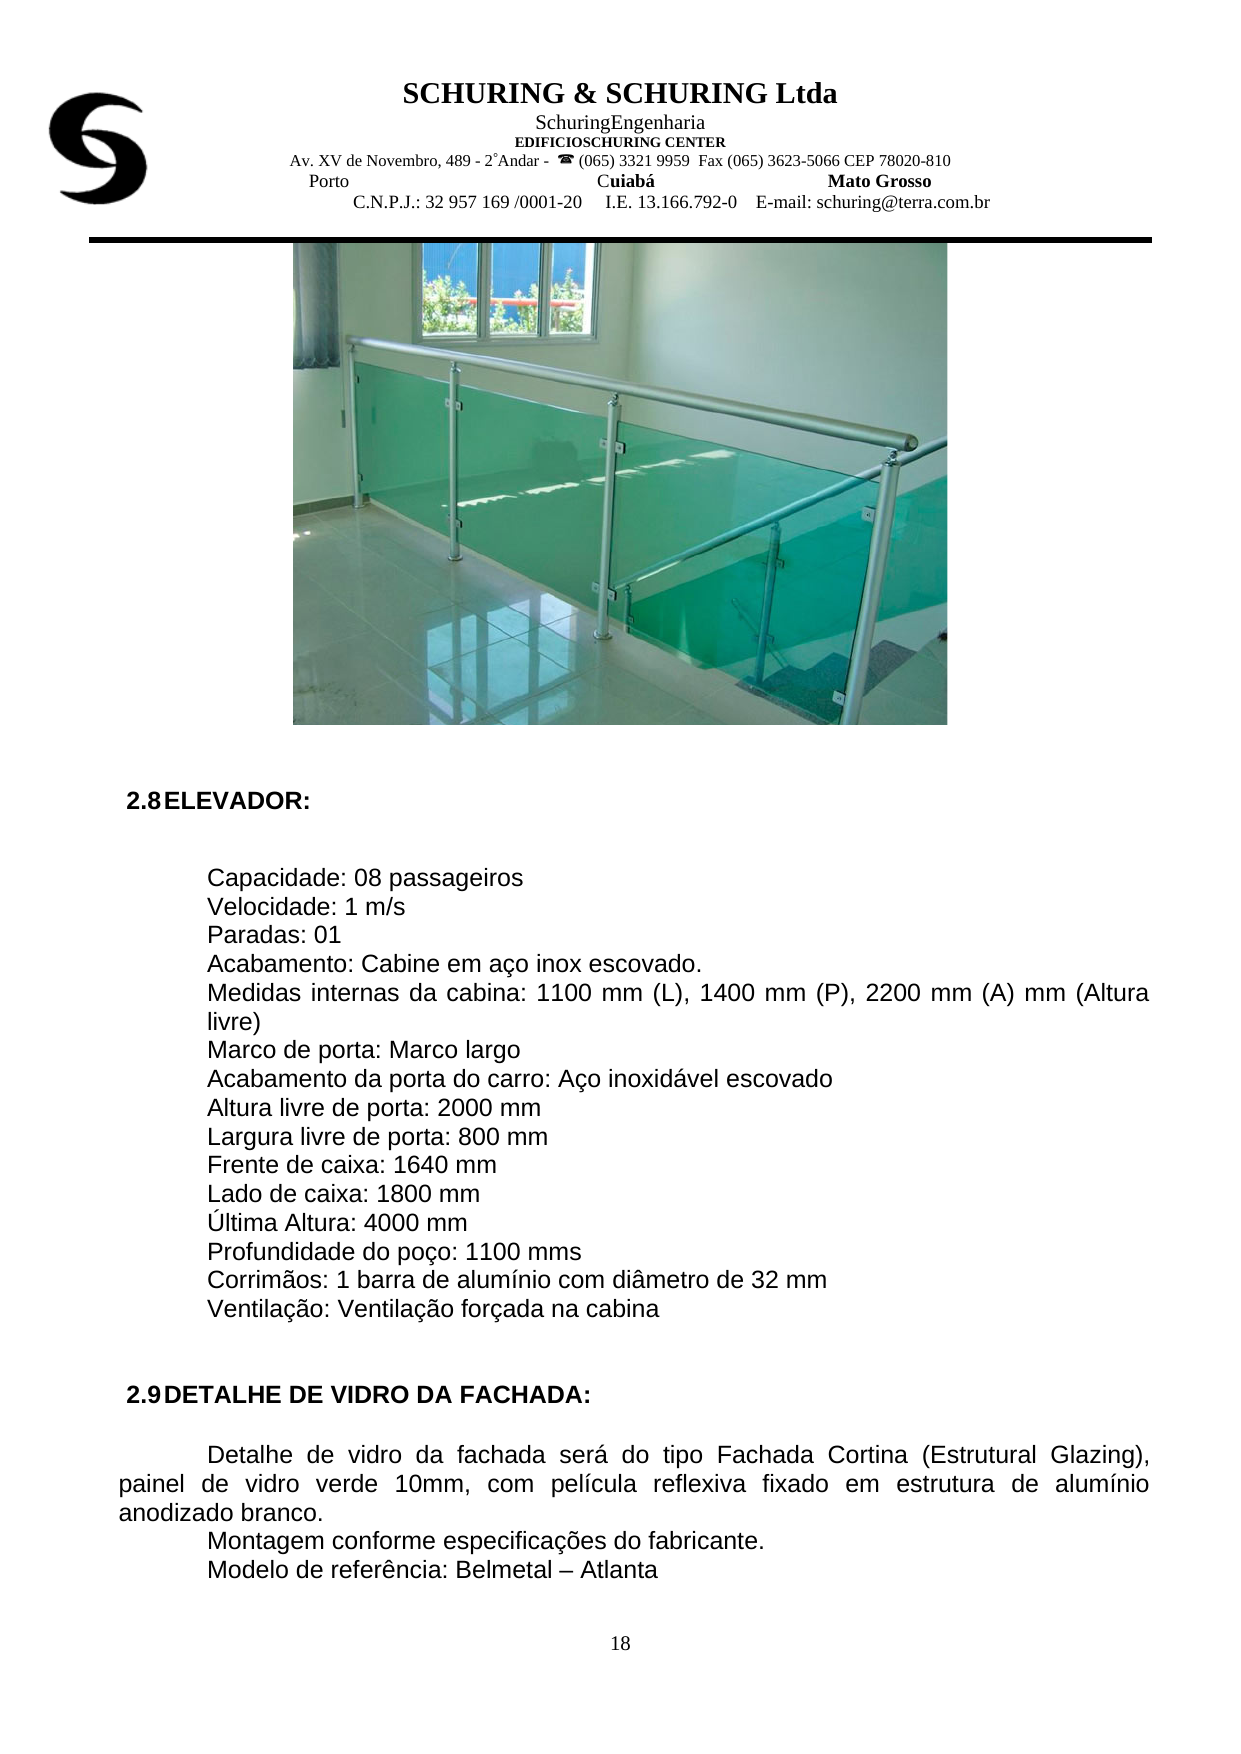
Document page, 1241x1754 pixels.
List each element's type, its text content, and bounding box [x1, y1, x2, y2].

text Medidas internas da cabina: 1100 mm (L), 1400 mm (P), 2200 mm (A) mm (Altura livre) [207, 978, 1152, 1035]
text Última Altura: 4000 mm [207, 1208, 1152, 1237]
text Ventilação: Ventilação forçada na cabina [207, 1294, 1152, 1323]
text Montagem conforme especificações do fabricante. [118, 1526, 1152, 1555]
text Largura livre de porta: 800 mm [207, 1122, 1152, 1150]
text Acabamento da porta do carro: Aço inoxidável escovado [207, 1064, 1152, 1093]
text Marco de porta: Marco largo [207, 1035, 1152, 1064]
list ELEVADOR: [126, 786, 1152, 815]
text Frente de caixa: 1640 mm [207, 1150, 1152, 1179]
list DETALHE DE VIDRO DA FACHADA: [126, 1380, 1152, 1409]
text Corrimãos: 1 barra de alumínio com diâmetro de 32 mm [207, 1265, 1152, 1294]
text Velocidade: 1 m/s [207, 892, 1152, 920]
text Paradas: 01 [207, 920, 1152, 949]
text Lado de caixa: 1800 mm [207, 1179, 1152, 1208]
text Altura livre de porta: 2000 mm [207, 1093, 1152, 1122]
text Acabamento: Cabine em aço inox escovado. [207, 949, 1152, 978]
text Profundidade do poço: 1100 mms [207, 1237, 1152, 1265]
text Modelo de referência: Belmetal – Atlanta [118, 1555, 1152, 1584]
picture [293, 243, 948, 725]
text Capacidade: 08 passageiros [207, 863, 1152, 892]
text Detalhe de vidro da fachada será do tipo Fachada Cortina (Estrutural Glazing), painel de vidro verde 10mm, com película reflexiva fixado em estrutura de alumínio anodizado branco. [118, 1440, 1152, 1526]
